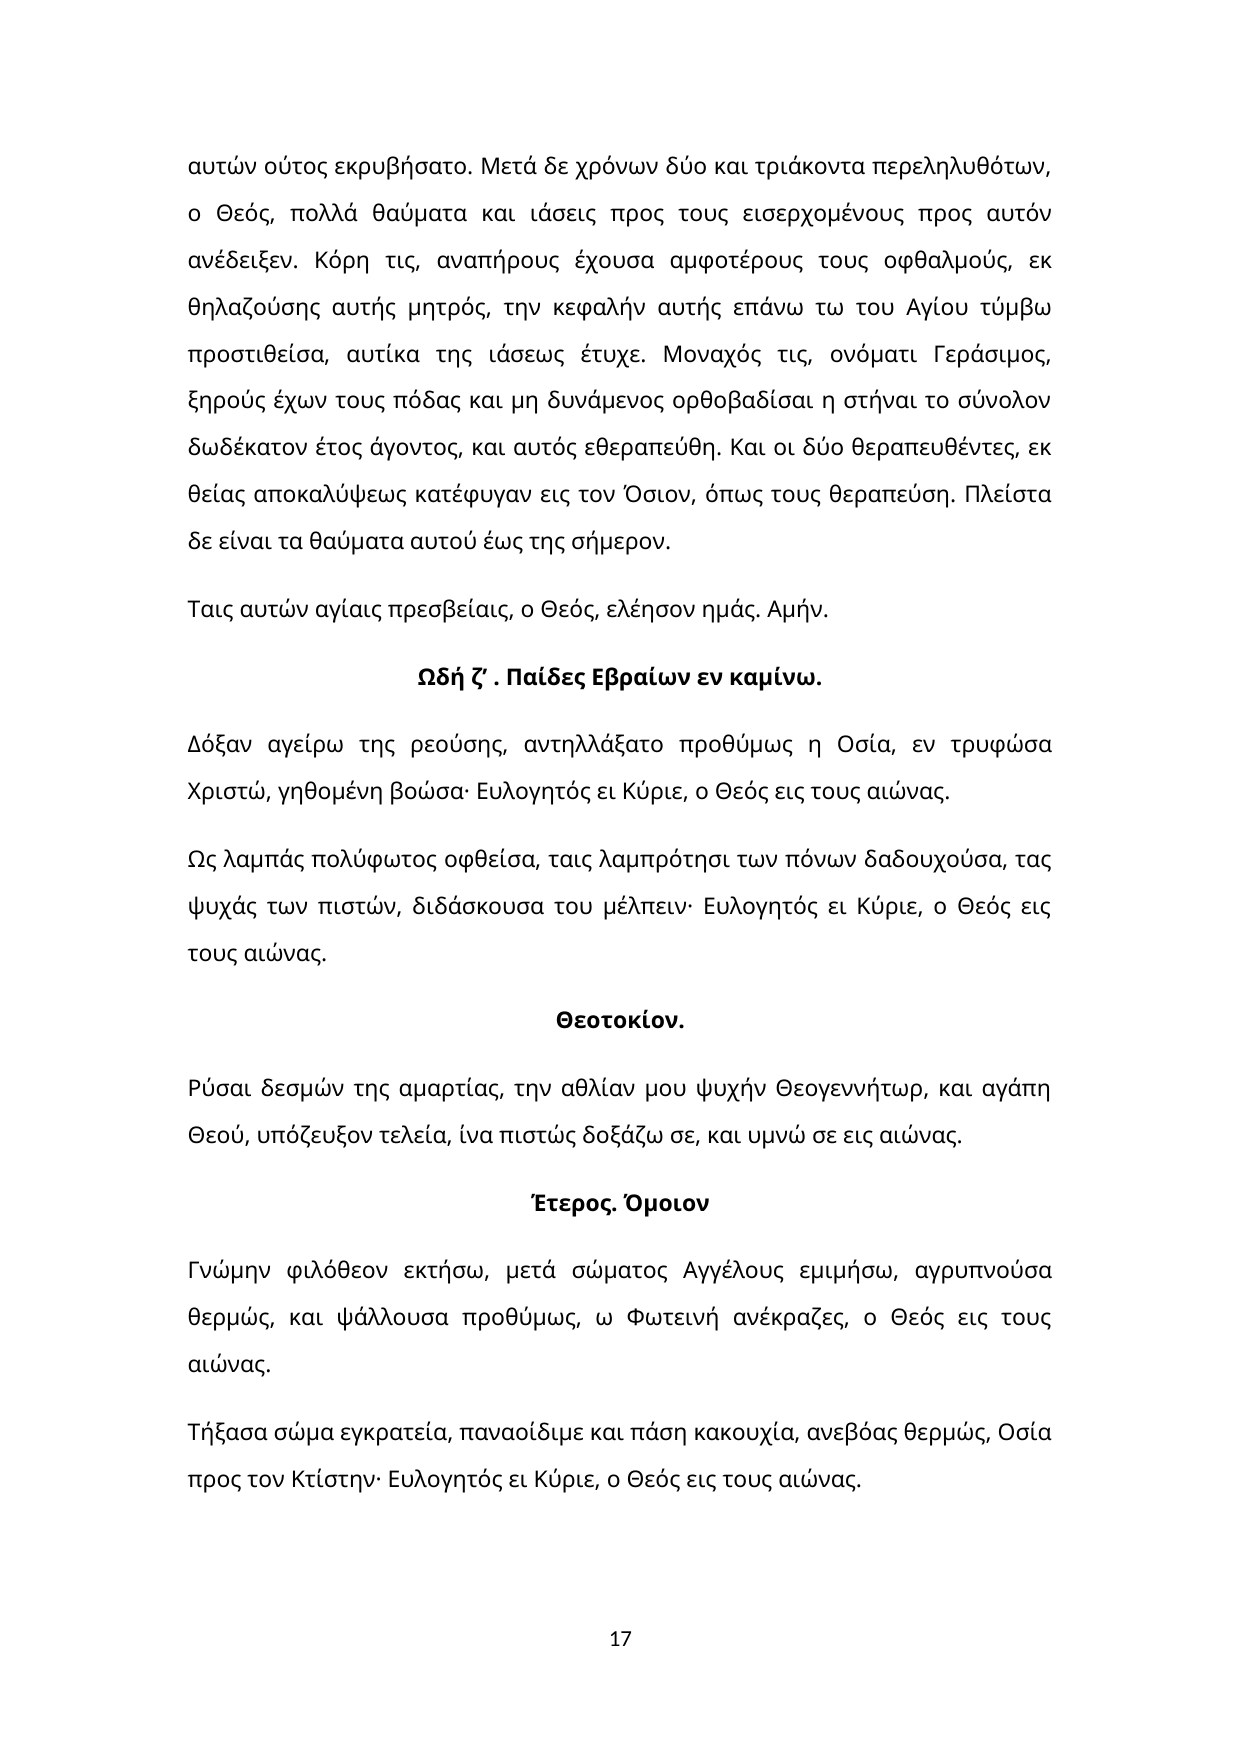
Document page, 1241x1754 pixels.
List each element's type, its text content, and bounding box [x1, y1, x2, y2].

text Γνώμην φιλόθεον εκτήσω, μετά σώματος Αγγέλους εμιμήσω, αγρυπνούσα θερμώς, και ψάλλουσα προθύμως, ω Φωτεινή ανέκραζες, ο Θεός εις τους αιώνας. [187, 1254, 1053, 1379]
text Θεοτοκίον. [187, 1004, 1053, 1035]
text Ταις αυτών αγίαις πρεσβείαις, ο Θεός, ελέησον ημάς. Αμήν. [187, 593, 1053, 624]
text Ρύσαι δεσμών της αμαρτίας, την αθλίαν μου ψυχήν Θεογεννήτωρ, και αγάπη Θεού, υπόζευξον τελεία, ίνα πιστώς δοξάζω σε, και υμνώ σε εις αιώνας. [187, 1072, 1053, 1150]
text Ως λαμπάς πολύφωτος οφθείσα, ταις λαμπρότησι των πόνων δαδουχούσα, τας ψυχάς των πιστών, διδάσκουσα του μέλπειν· Ευλογητός ει Κύριε, ο Θεός εις τους αιώνας. [187, 843, 1053, 968]
text Έτερος. Όμοιον [187, 1186, 1053, 1218]
text Ωδή ζ’ . Παίδες Εβραίων εν καμίνω. [187, 660, 1053, 692]
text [187, 150, 1053, 556]
text Τήξασα σώμα εγκρατεία, παναοίδιμε και πάση κακουχία, ανεβόας θερμώς, Οσία προς τον Κτίστην· Ευλογητός ει Κύριε, ο Θεός εις τους αιώνας. [187, 1416, 1053, 1494]
text Δόξαν αγείρω της ρεούσης, αντηλλάξατο προθύμως η Οσία, εν τρυφώσα Χριστώ, γηθομένη βοώσα· Ευλογητός ει Κύριε, ο Θεός εις τους αιώνας. [187, 728, 1053, 806]
